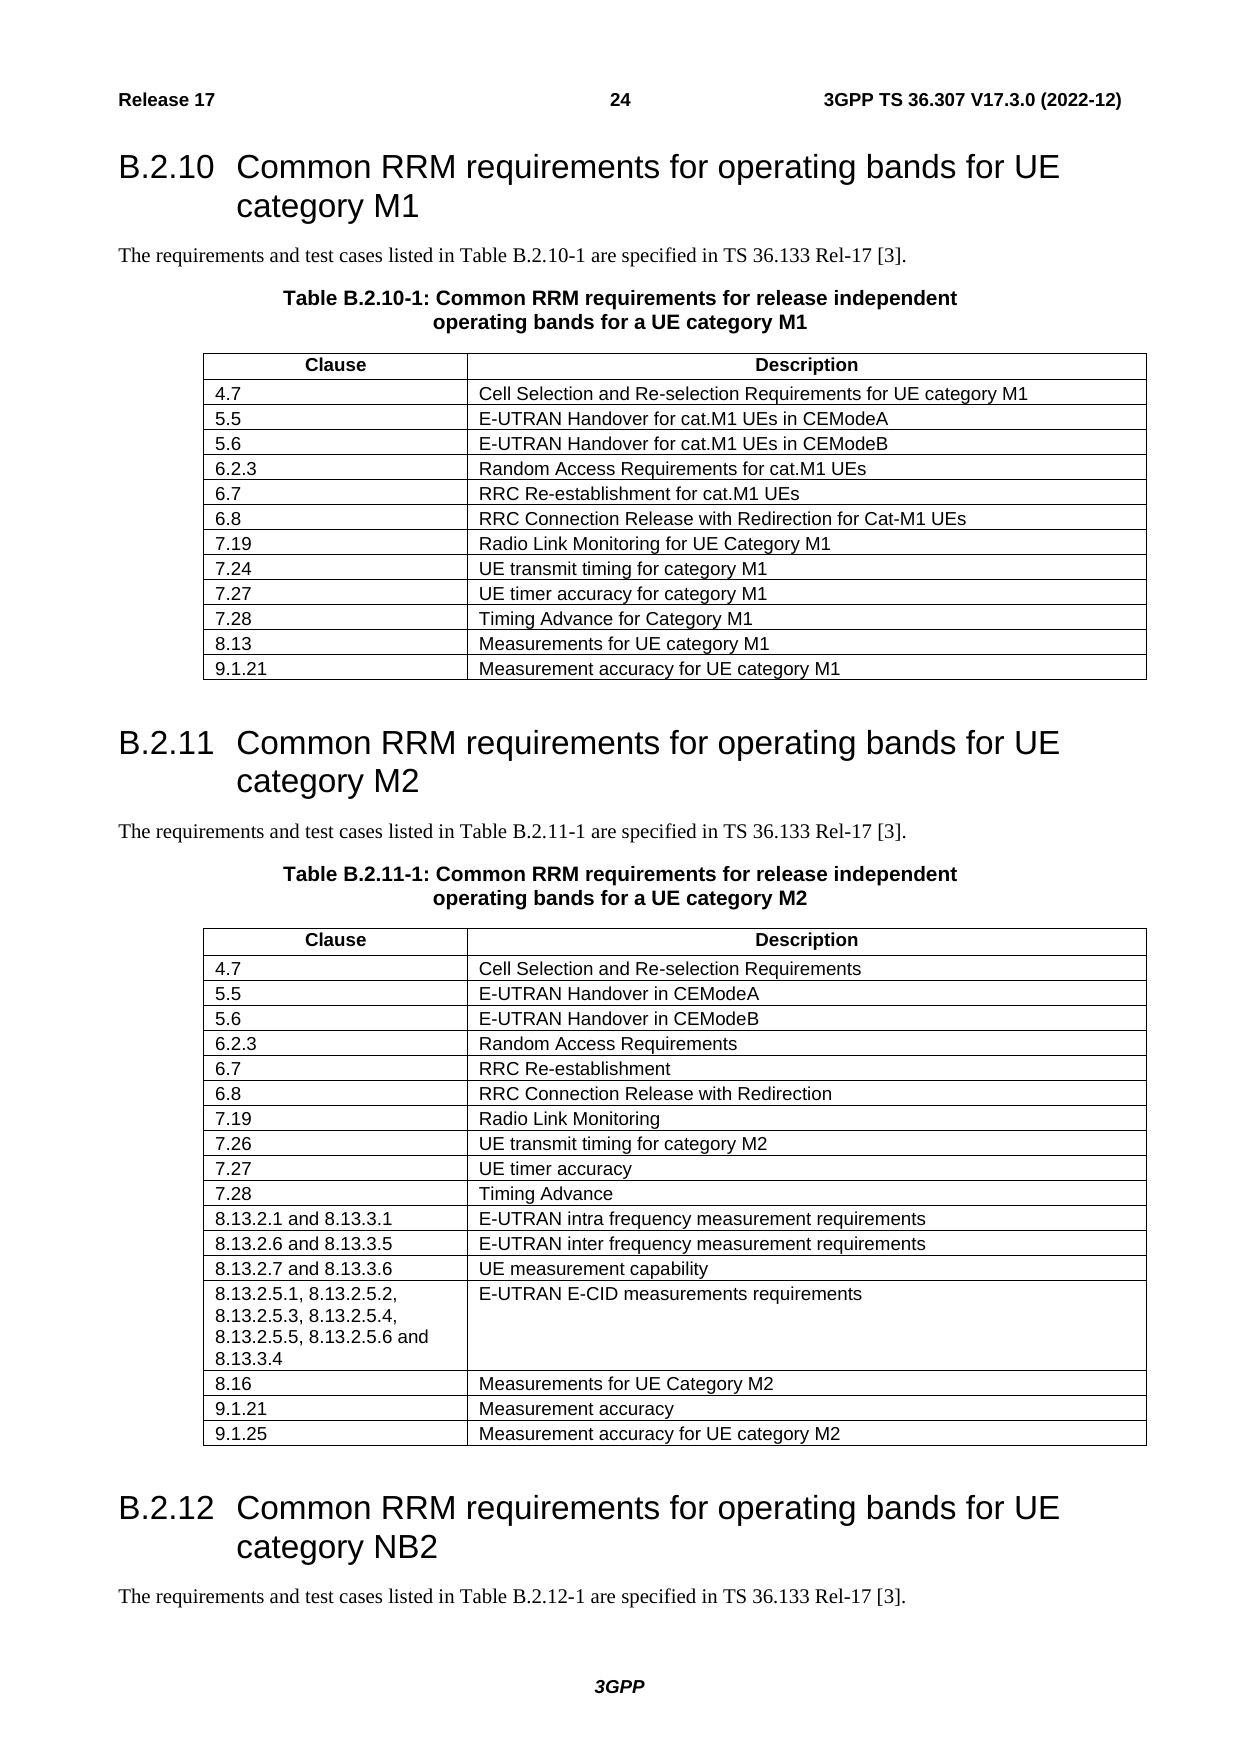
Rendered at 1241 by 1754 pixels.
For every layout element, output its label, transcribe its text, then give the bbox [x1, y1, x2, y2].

subtitle B.2.10 Common RRM requirements for operating bands for UE category M1 [118, 148, 1122, 224]
table_cell 5.5 [204, 405, 467, 429]
table_cell RRC Re-establishment [468, 1056, 1146, 1080]
table_cell RRC Connection Release with Redirection for Cat-M1 UEs [468, 505, 1146, 529]
table_cell 8.13.2.1 and 8.13.3.1 [204, 1206, 467, 1230]
table_cell 7.24 [204, 555, 467, 579]
table_cell Measurements for UE Category M2 [468, 1371, 1146, 1394]
table_cell 9.1.25 [204, 1421, 467, 1444]
table_cell UE measurement capability [468, 1256, 1146, 1280]
table_cell Random Access Requirements for cat.M1 UEs [468, 455, 1146, 479]
table_cell Cell Selection and Re-selection Requirements for UE category M1 [468, 380, 1146, 404]
table_cell 8.13.2.5.1, 8.13.2.5.2, 8.13.2.5.3, 8.13.2.5.4, 8.13.2.5.5, 8.13.2.5.6 and 8.13.3.4 [204, 1281, 467, 1369]
table_cell 6.2.3 [204, 1031, 467, 1055]
table_cell Timing Advance [468, 1181, 1146, 1205]
table_cell E-UTRAN inter frequency measurement requirements [468, 1231, 1146, 1255]
table_cell UE transmit timing for category M2 [468, 1131, 1146, 1155]
text The requirements and test cases listed in Table B.2.10-1 are specified in TS 36.133 Rel-17 [3]. [118, 243, 1122, 267]
table_header Description [468, 929, 1146, 955]
table_header Description [468, 354, 1146, 379]
table_cell 4.7 [204, 956, 467, 980]
table_cell 9.1.21 [204, 1396, 467, 1419]
table_cell 6.7 [204, 480, 467, 504]
table_cell UE timer accuracy for category M1 [468, 580, 1146, 604]
table_cell Random Access Requirements [468, 1031, 1146, 1055]
text Table B.2.11-1: Common RRM requirements for release independent operating bands for a UE category M2 [118, 862, 1122, 909]
text Table B.2.10-1: Common RRM requirements for release independent operating bands for a UE category M1 [118, 286, 1122, 334]
table_cell UE transmit timing for category M1 [468, 555, 1146, 579]
table_cell UE timer accuracy [468, 1156, 1146, 1180]
table_cell 8.13.2.7 and 8.13.3.6 [204, 1256, 467, 1280]
table_cell RRC Connection Release with Redirection [468, 1081, 1146, 1105]
table_cell 6.7 [204, 1056, 467, 1080]
table_cell 4.7 [204, 380, 467, 404]
table_cell 6.8 [204, 505, 467, 529]
table_cell Radio Link Monitoring [468, 1106, 1146, 1130]
table_cell E-UTRAN Handover for cat.M1 UEs in CEModeA [468, 405, 1146, 429]
table_cell 9.1.21 [204, 655, 467, 679]
table_cell Measurement accuracy for UE category M2 [468, 1421, 1146, 1444]
table_cell E-UTRAN E-CID measurements requirements [468, 1281, 1146, 1369]
table_cell Measurement accuracy [468, 1396, 1146, 1419]
table_cell 5.6 [204, 1006, 467, 1030]
table_cell 6.8 [204, 1081, 467, 1105]
table_cell Measurement accuracy for UE category M1 [468, 655, 1146, 679]
table_cell Radio Link Monitoring for UE Category M1 [468, 530, 1146, 554]
subtitle B.2.11 Common RRM requirements for operating bands for UE category M2 [118, 723, 1122, 800]
table_cell 7.19 [204, 1106, 467, 1130]
table_cell E-UTRAN intra frequency measurement requirements [468, 1206, 1146, 1230]
table_cell E-UTRAN Handover in CEModeA [468, 981, 1146, 1005]
table_cell 7.28 [204, 1181, 467, 1205]
table_cell 8.16 [204, 1371, 467, 1394]
table_header Clause [204, 929, 467, 955]
table_cell E-UTRAN Handover in CEModeB [468, 1006, 1146, 1030]
table_cell Timing Advance for Category M1 [468, 605, 1146, 629]
table_cell 8.13.2.6 and 8.13.3.5 [204, 1231, 467, 1255]
table_cell 7.26 [204, 1131, 467, 1155]
table_cell Measurements for UE category M1 [468, 630, 1146, 654]
table_cell 5.5 [204, 981, 467, 1005]
table_cell 6.2.3 [204, 455, 467, 479]
text The requirements and test cases listed in Table B.2.11-1 are specified in TS 36.133 Rel-17 [3]. [118, 819, 1122, 843]
table_cell 8.13 [204, 630, 467, 654]
table_cell RRC Re-establishment for cat.M1 UEs [468, 480, 1146, 504]
table_cell E-UTRAN Handover for cat.M1 UEs in CEModeB [468, 430, 1146, 454]
table_cell 7.19 [204, 530, 467, 554]
table_cell Cell Selection and Re-selection Requirements [468, 956, 1146, 980]
table_cell 5.6 [204, 430, 467, 454]
table_cell 7.28 [204, 605, 467, 629]
table_cell 7.27 [204, 1156, 467, 1180]
table_cell 7.27 [204, 580, 467, 604]
table_header Clause [204, 354, 467, 379]
text The requirements and test cases listed in Table B.2.12-1 are specified in TS 36.133 Rel-17 [3]. [118, 1584, 1122, 1608]
subtitle B.2.12 Common RRM requirements for operating bands for UE category NB2 [118, 1488, 1122, 1565]
